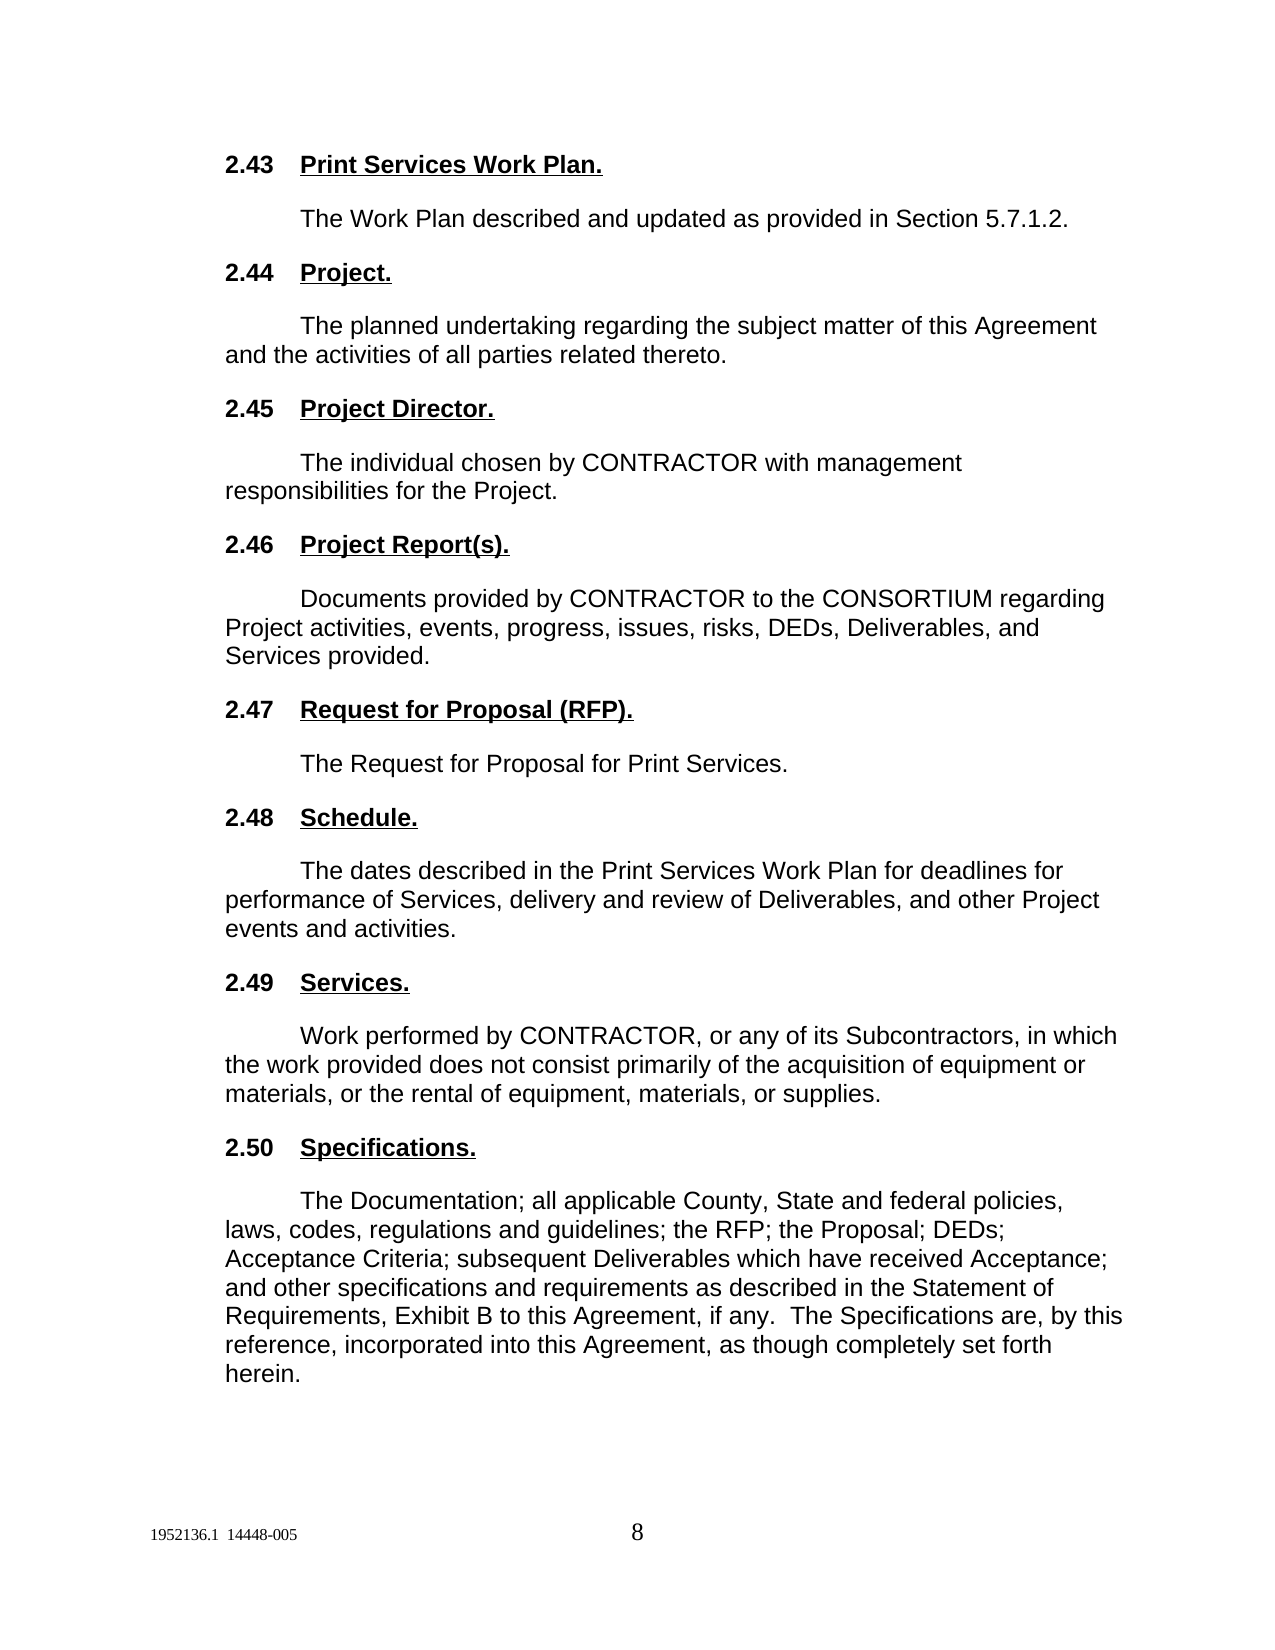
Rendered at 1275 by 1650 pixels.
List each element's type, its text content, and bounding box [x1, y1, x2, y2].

text The Request for Proposal for Print Services. [300, 749, 1125, 777]
text Documents provided by CONTRACTOR to the CONSORTIUM regarding Project activities, events, progress, issues, risks, DEDs, Deliverables, and Services provided. [225, 584, 1125, 670]
text Project. [225, 257, 1125, 286]
text The individual chosen by CONTRACTOR with management responsibilities for the Project. [225, 447, 1125, 505]
text Project Report(s). [225, 530, 1125, 559]
text Work performed by CONTRACTOR, or any of its Subcontractors, in which the work provided does not consist primarily of the acquisition of equipment or materials, or the rental of equipment, materials, or supplies. [225, 1021, 1125, 1107]
text Project Director. [225, 394, 1125, 422]
text The dates described in the Print Services Work Plan for deadlines for performance of Services, delivery and review of Deliverables, and other Project events and activities. [225, 856, 1125, 942]
text Request for Proposal (RFP). [225, 695, 1125, 724]
text The planned undertaking regarding the subject matter of this Agreement and the activities of all parties related thereto. [225, 311, 1125, 369]
text Print Services Work Plan. [225, 150, 1125, 179]
text The Documentation; all applicable County, State and federal policies, laws, codes, regulations and guidelines; the RFP; the Proposal; DEDs; Acceptance Criteria; subsequent Deliverables which have received Acceptance; and other specifications and requirements as described in the Statement of Requirements, Exhibit B to this Agreement, if any. The Specifications are, by this reference, incorporated into this Agreement, as though completely set forth herein. [225, 1186, 1125, 1387]
text Specifications. [225, 1132, 1125, 1161]
text Schedule. [225, 802, 1125, 831]
text The Work Plan described and updated as provided in Section 5.7.1.2. [225, 204, 1125, 232]
text Services. [225, 967, 1125, 996]
